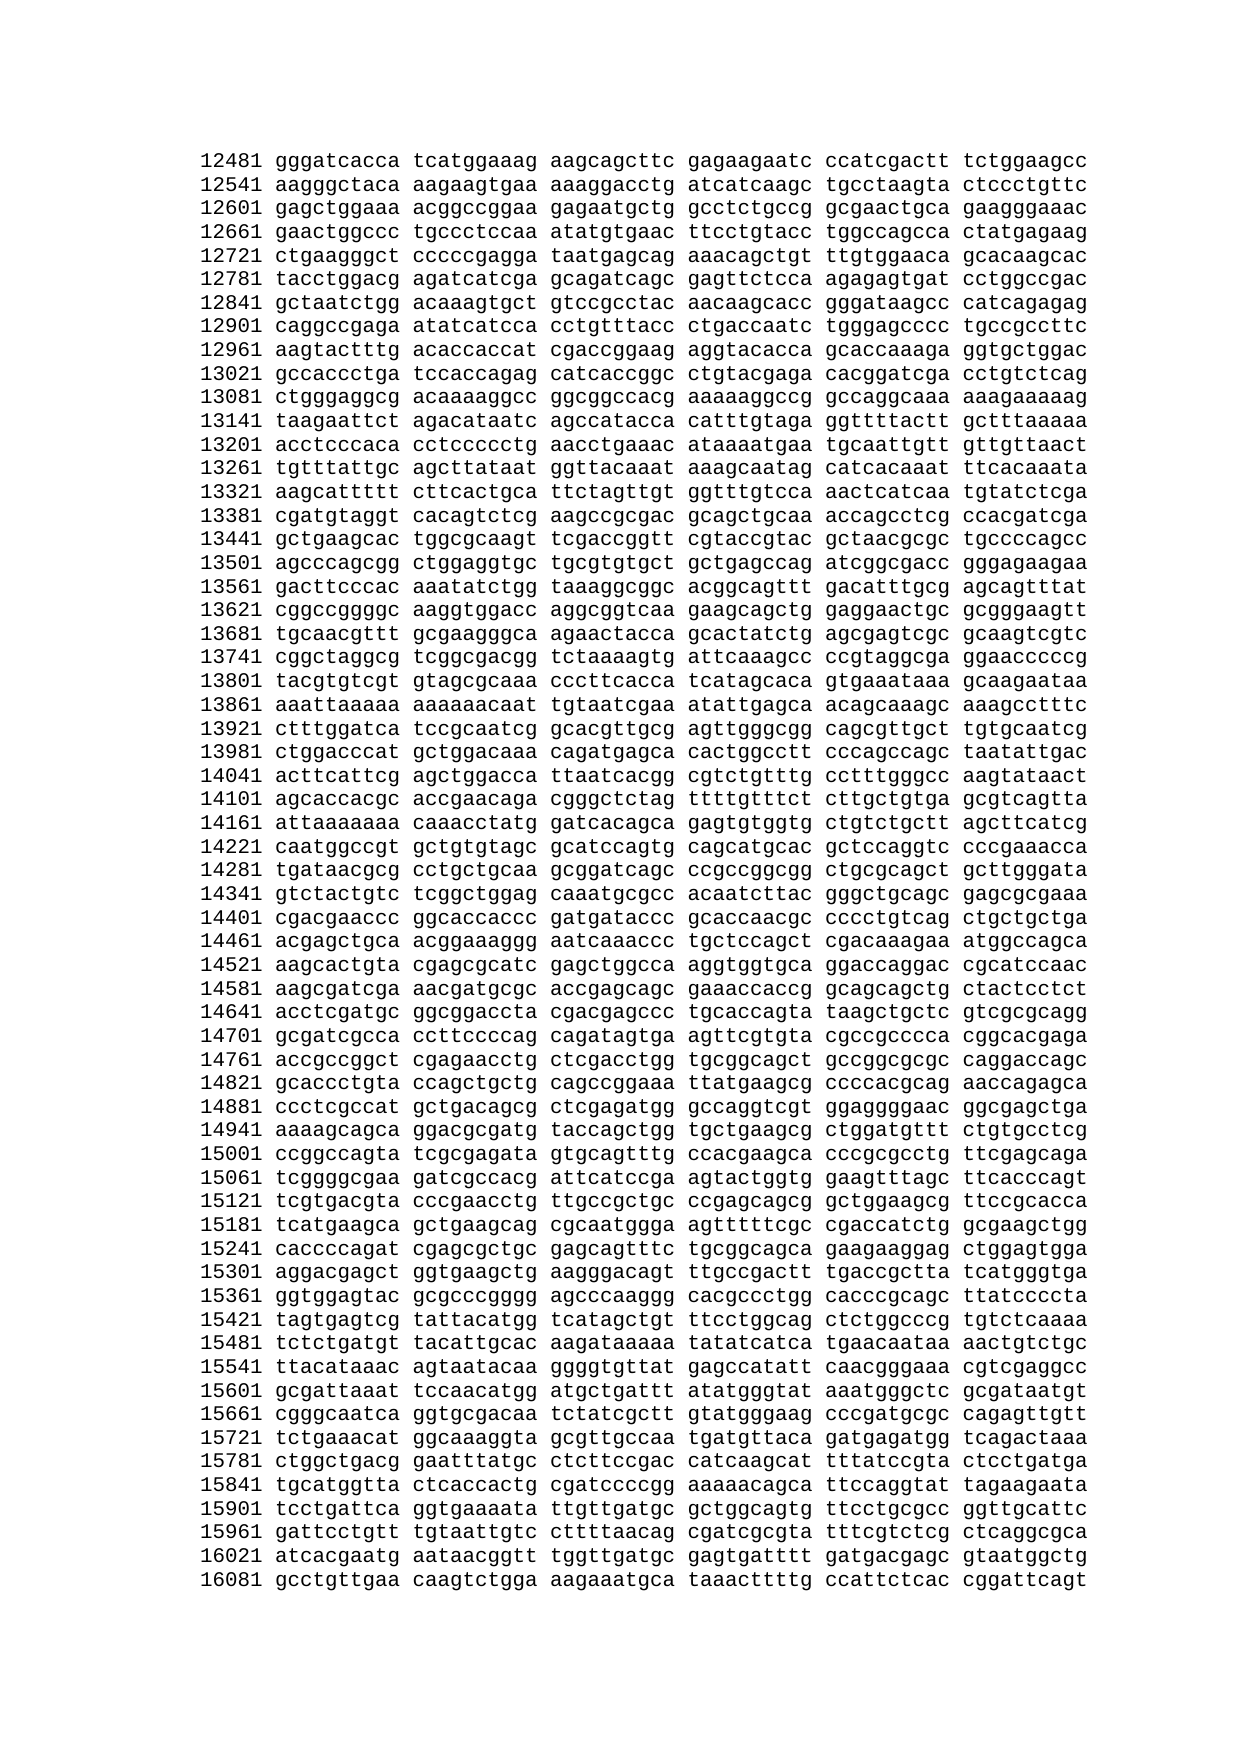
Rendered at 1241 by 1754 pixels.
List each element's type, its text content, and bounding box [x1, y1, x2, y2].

text 16021 atcacgaatg aataacggtt tggttgatgc gagtgatttt gatgacgagc gtaatggctg [150, 1545, 1090, 1569]
text 15361 ggtggagtac gcgcccgggg agcccaaggg cacgccctgg cacccgcagc ttatccccta [150, 1285, 1090, 1309]
text 14521 aagcactgta cgagcgcatc gagctggcca aggtggtgca ggaccaggac cgcatccaac [150, 954, 1090, 978]
text 12661 gaactggccc tgccctccaa atatgtgaac ttcctgtacc tggccagcca ctatgagaag [150, 221, 1090, 244]
text 14641 acctcgatgc ggcggaccta cgacgagccc tgcaccagta taagctgctc gtcgcgcagg [150, 1001, 1090, 1025]
text 14401 cgacgaaccc ggcaccaccc gatgataccc gcaccaacgc cccctgtcag ctgctgctga [150, 907, 1090, 930]
text 13561 gacttcccac aaatatctgg taaaggcggc acggcagttt gacatttgcg agcagtttat [150, 576, 1090, 599]
text 15241 caccccagat cgagcgctgc gagcagtttc tgcggcagca gaagaaggag ctggagtgga [150, 1238, 1090, 1261]
text 14341 gtctactgtc tcggctggag caaatgcgcc acaatcttac gggctgcagc gagcgcgaaa [150, 883, 1090, 907]
text 12721 ctgaagggct cccccgagga taatgagcag aaacagctgt ttgtggaaca gcacaagcac [150, 244, 1090, 268]
text 15301 aggacgagct ggtgaagctg aagggacagt ttgccgactt tgaccgctta tcatgggtga [150, 1261, 1090, 1285]
text 14701 gcgatcgcca ccttccccag cagatagtga agttcgtgta cgccgcccca cggcacgaga [150, 1025, 1090, 1048]
text 12541 aagggctaca aagaagtgaa aaaggacctg atcatcaagc tgcctaagta ctccctgttc [150, 174, 1090, 197]
text 15781 ctggctgacg gaatttatgc ctcttccgac catcaagcat tttatccgta ctcctgatga [150, 1451, 1090, 1474]
text 15961 gattcctgtt tgtaattgtc cttttaacag cgatcgcgta tttcgtctcg ctcaggcgca [150, 1521, 1090, 1545]
text 14821 gcaccctgta ccagctgctg cagccggaaa ttatgaagcg ccccacgcag aaccagagca [150, 1072, 1090, 1096]
text 14881 ccctcgccat gctgacagcg ctcgagatgg gccaggtcgt ggaggggaac ggcgagctga [150, 1096, 1090, 1119]
text 14101 agcaccacgc accgaacaga cgggctctag ttttgtttct cttgctgtga gcgtcagtta [150, 788, 1090, 812]
text 14461 acgagctgca acggaaaggg aatcaaaccc tgctccagct cgacaaagaa atggccagca [150, 930, 1090, 954]
text 15541 ttacataaac agtaatacaa ggggtgttat gagccatatt caacgggaaa cgtcgaggcc [150, 1356, 1090, 1379]
text 13381 cgatgtaggt cacagtctcg aagccgcgac gcagctgcaa accagcctcg ccacgatcga [150, 505, 1090, 528]
text 13981 ctggacccat gctggacaaa cagatgagca cactggcctt cccagccagc taatattgac [150, 741, 1090, 765]
text 14941 aaaagcagca ggacgcgatg taccagctgg tgctgaagcg ctggatgttt ctgtgcctcg [150, 1119, 1090, 1143]
text 12481 gggatcacca tcatggaaag aagcagcttc gagaagaatc ccatcgactt tctggaagcc [150, 150, 1090, 174]
text 13621 cggccggggc aaggtggacc aggcggtcaa gaagcagctg gaggaactgc gcgggaagtt [150, 599, 1090, 623]
text 15121 tcgtgacgta cccgaacctg ttgccgctgc ccgagcagcg gctggaagcg ttccgcacca [150, 1190, 1090, 1214]
text 13501 agcccagcgg ctggaggtgc tgcgtgtgct gctgagccag atcggcgacc gggagaagaa [150, 552, 1090, 576]
text 14281 tgataacgcg cctgctgcaa gcggatcagc ccgccggcgg ctgcgcagct gcttgggata [150, 859, 1090, 883]
text 12601 gagctggaaa acggccggaa gagaatgctg gcctctgccg gcgaactgca gaagggaaac [150, 197, 1090, 221]
text 13801 tacgtgtcgt gtagcgcaaa cccttcacca tcatagcaca gtgaaataaa gcaagaataa [150, 670, 1090, 694]
text 13681 tgcaacgttt gcgaagggca agaactacca gcactatctg agcgagtcgc gcaagtcgtc [150, 623, 1090, 647]
text 15661 cgggcaatca ggtgcgacaa tctatcgctt gtatgggaag cccgatgcgc cagagttgtt [150, 1403, 1090, 1427]
text 15601 gcgattaaat tccaacatgg atgctgattt atatgggtat aaatgggctc gcgataatgt [150, 1379, 1090, 1403]
text 12841 gctaatctgg acaaagtgct gtccgcctac aacaagcacc gggataagcc catcagagag [150, 292, 1090, 316]
text 13321 aagcattttt cttcactgca ttctagttgt ggtttgtcca aactcatcaa tgtatctcga [150, 481, 1090, 505]
text 15421 tagtgagtcg tattacatgg tcatagctgt ttcctggcag ctctggcccg tgtctcaaaa [150, 1309, 1090, 1332]
text 13261 tgtttattgc agcttataat ggttacaaat aaagcaatag catcacaaat ttcacaaata [150, 457, 1090, 481]
text 13201 acctcccaca cctccccctg aacctgaaac ataaaatgaa tgcaattgtt gttgttaact [150, 434, 1090, 457]
text 15001 ccggccagta tcgcgagata gtgcagtttg ccacgaagca cccgcgcctg ttcgagcaga [150, 1143, 1090, 1167]
text 12781 tacctggacg agatcatcga gcagatcagc gagttctcca agagagtgat cctggccgac [150, 268, 1090, 292]
text 13741 cggctaggcg tcggcgacgg tctaaaagtg attcaaagcc ccgtaggcga ggaacccccg [150, 647, 1090, 670]
text 14161 attaaaaaaa caaacctatg gatcacagca gagtgtggtg ctgtctgctt agcttcatcg [150, 812, 1090, 836]
text 14761 accgccggct cgagaacctg ctcgacctgg tgcggcagct gccggcgcgc caggaccagc [150, 1048, 1090, 1072]
text 15061 tcggggcgaa gatcgccacg attcatccga agtactggtg gaagtttagc ttcacccagt [150, 1167, 1090, 1190]
text 13441 gctgaagcac tggcgcaagt tcgaccggtt cgtaccgtac gctaacgcgc tgccccagcc [150, 528, 1090, 552]
text 16081 gcctgttgaa caagtctgga aagaaatgca taaacttttg ccattctcac cggattcagt [150, 1569, 1090, 1592]
text 13861 aaattaaaaa aaaaaacaat tgtaatcgaa atattgagca acagcaaagc aaagcctttc [150, 694, 1090, 717]
text 14041 acttcattcg agctggacca ttaatcacgg cgtctgtttg cctttgggcc aagtataact [150, 765, 1090, 788]
text 13141 taagaattct agacataatc agccatacca catttgtaga ggttttactt gctttaaaaa [150, 410, 1090, 434]
text 14581 aagcgatcga aacgatgcgc accgagcagc gaaaccaccg gcagcagctg ctactcctct [150, 978, 1090, 1001]
text 15841 tgcatggtta ctcaccactg cgatccccgg aaaaacagca ttccaggtat tagaagaata [150, 1474, 1090, 1498]
text 15721 tctgaaacat ggcaaaggta gcgttgccaa tgatgttaca gatgagatgg tcagactaaa [150, 1427, 1090, 1451]
text 14221 caatggccgt gctgtgtagc gcatccagtg cagcatgcac gctccaggtc cccgaaacca [150, 836, 1090, 859]
text 15481 tctctgatgt tacattgcac aagataaaaa tatatcatca tgaacaataa aactgtctgc [150, 1332, 1090, 1356]
text 13081 ctgggaggcg acaaaaggcc ggcggccacg aaaaaggccg gccaggcaaa aaagaaaaag [150, 386, 1090, 410]
text 15181 tcatgaagca gctgaagcag cgcaatggga agtttttcgc cgaccatctg gcgaagctgg [150, 1214, 1090, 1238]
text 12961 aagtactttg acaccaccat cgaccggaag aggtacacca gcaccaaaga ggtgctggac [150, 339, 1090, 363]
text 12901 caggccgaga atatcatcca cctgtttacc ctgaccaatc tgggagcccc tgccgccttc [150, 316, 1090, 339]
text 13921 ctttggatca tccgcaatcg gcacgttgcg agttgggcgg cagcgttgct tgtgcaatcg [150, 717, 1090, 741]
text 15901 tcctgattca ggtgaaaata ttgttgatgc gctggcagtg ttcctgcgcc ggttgcattc [150, 1498, 1090, 1521]
text 13021 gccaccctga tccaccagag catcaccggc ctgtacgaga cacggatcga cctgtctcag [150, 363, 1090, 386]
